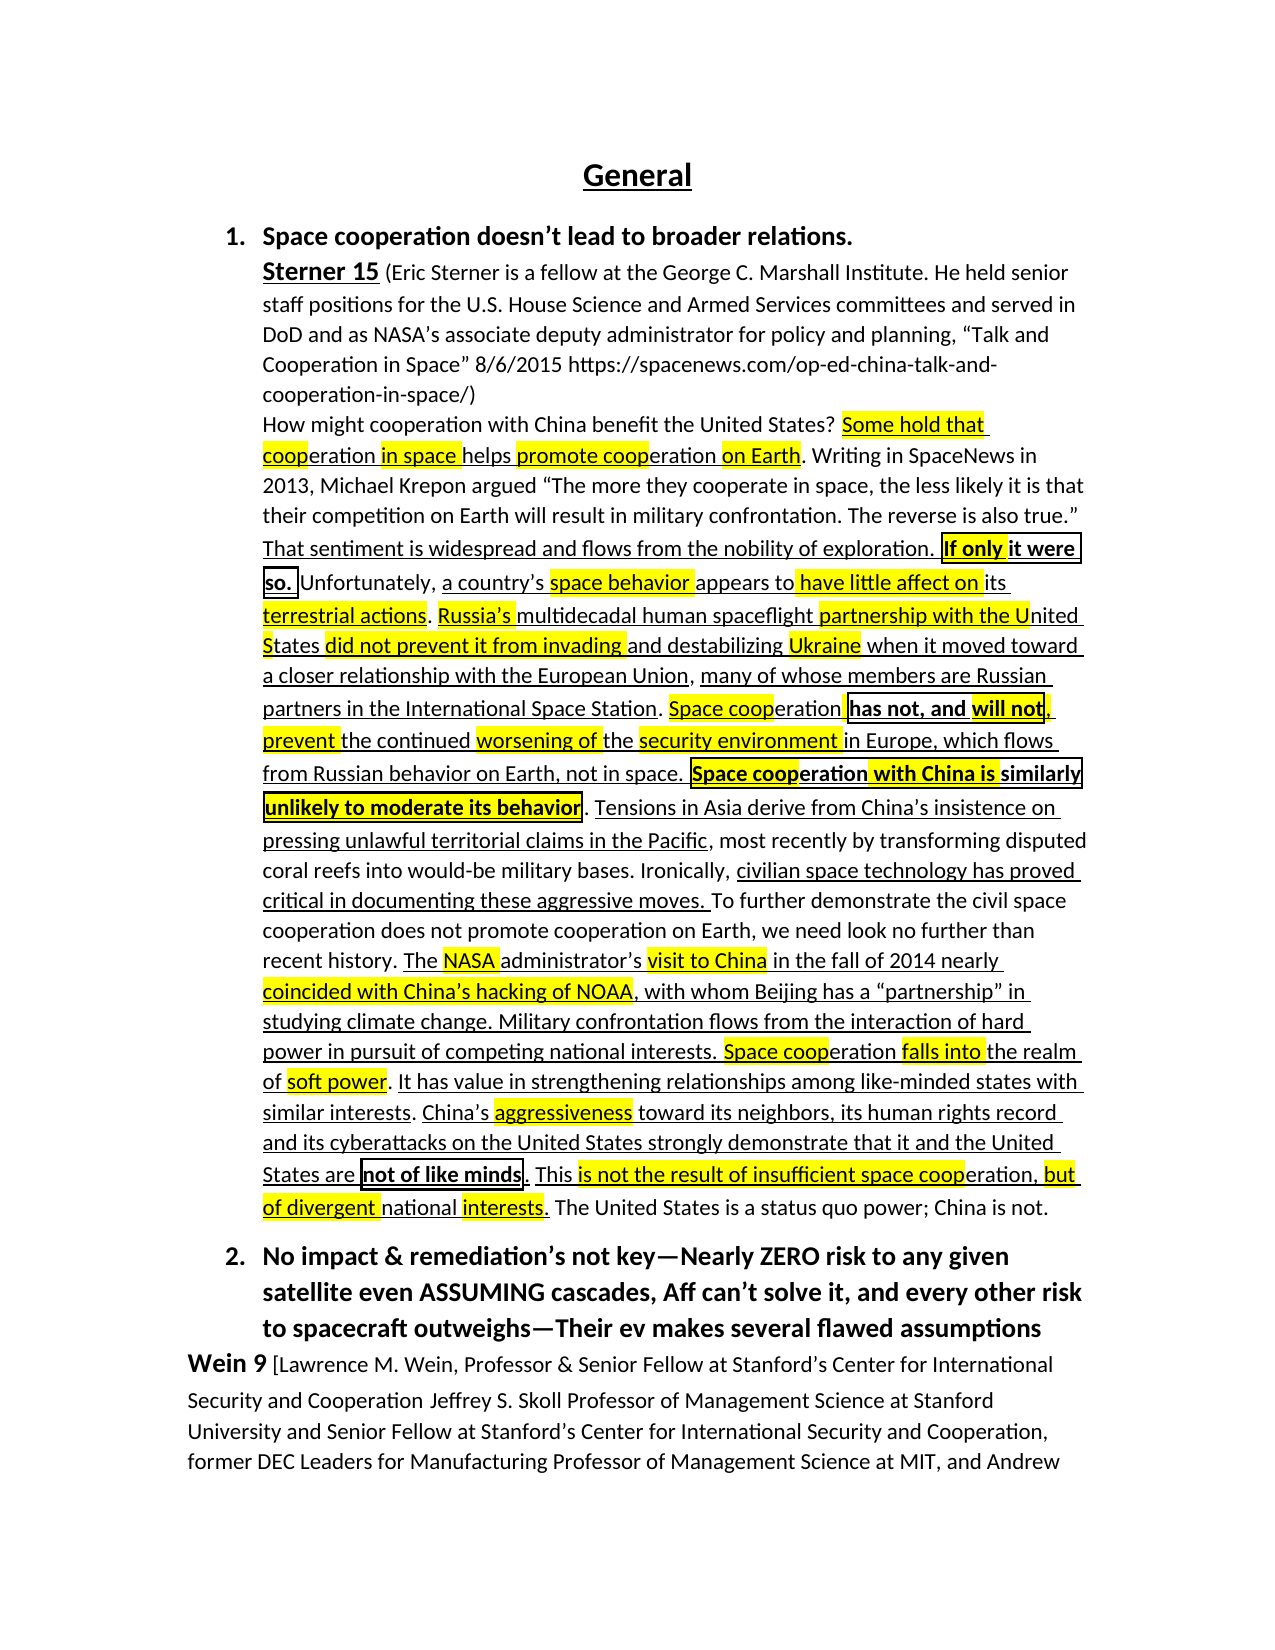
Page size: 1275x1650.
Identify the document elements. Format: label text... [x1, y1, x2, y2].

subtitle General [187, 154, 1087, 195]
list Space cooperation doesn’t lead to broader relations. [225, 219, 1087, 252]
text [187, 1346, 1087, 1476]
subtitle No impact & remediation’s not key—Nearly ZERO risk to any given satellite even ASSUMING cascades, Aff can’t solve it, and every other risk to spacecraft outweighs—Their ev makes several flawed assumptions [225, 1239, 1087, 1344]
list Sterner 15 (Eric Sterner is a fellow at the George C. Marshall Institute. He held senior staff positions for the U.S. House Science and Armed Services committees and served in DoD and as NASA’s associate deputy administrator for policy and planning, “Talk and Cooperation in Space” 8/6/2015 https://spacenews.com/op-ed-china-talk-and-cooperation-in-space/) [262, 254, 1087, 408]
list How might cooperation with China benefit the United States? Some hold that cooperation in space helps promote cooperation on Earth. Writing in SpaceNews in 2013, Michael Krepon argued “The more they cooperate in space, the less likely it is that their competition on Earth will result in military confrontation. The reverse is also true.” That sentiment is widespread and flows from the nobility of exploration. If only it were so. Unfortunately, a country’s space behavior appears to have little affect on its terrestrial actions. Russia’s multidecadal human spaceflight partnership with the United States did not prevent it from invading and destabilizing Ukraine when it moved toward a closer relationship with the European Union, many of whose members are Russian partners in the International Space Station. Space cooperation has not, and will not, prevent the continued worsening of the security environment in Europe, which flows from Russian behavior on Earth, not in space. Space cooperation with China is similarly unlikely to moderate its behavior. Tensions in Asia derive from China’s insistence on pressing unlawful territorial claims in the Pacific, most recently by transforming disputed coral reefs into would-be military bases. Ironically, civilian space technology has proved critical in documenting these aggressive moves. To further demonstrate the civil space cooperation does not promote cooperation on Earth, we need look no further than recent history. The NASA administrator’s visit to China in the fall of 2014 nearly coincided with China’s hacking of NOAA, with whom Beijing has a “partnership” in studying climate change. Military confrontation flows from the interaction of hard power in pursuit of competing national interests. Space cooperation falls into the realm of soft power. It has value in strengthening relationships among like-minded states with similar interests. China’s aggressiveness toward its neighbors, its human rights record and its cyberattacks on the United States strongly demonstrate that it and the United States are not of like minds. This is not the result of insufficient space cooperation, but of divergent national interests. The United States is a status quo power; China is not. [262, 411, 1087, 1221]
